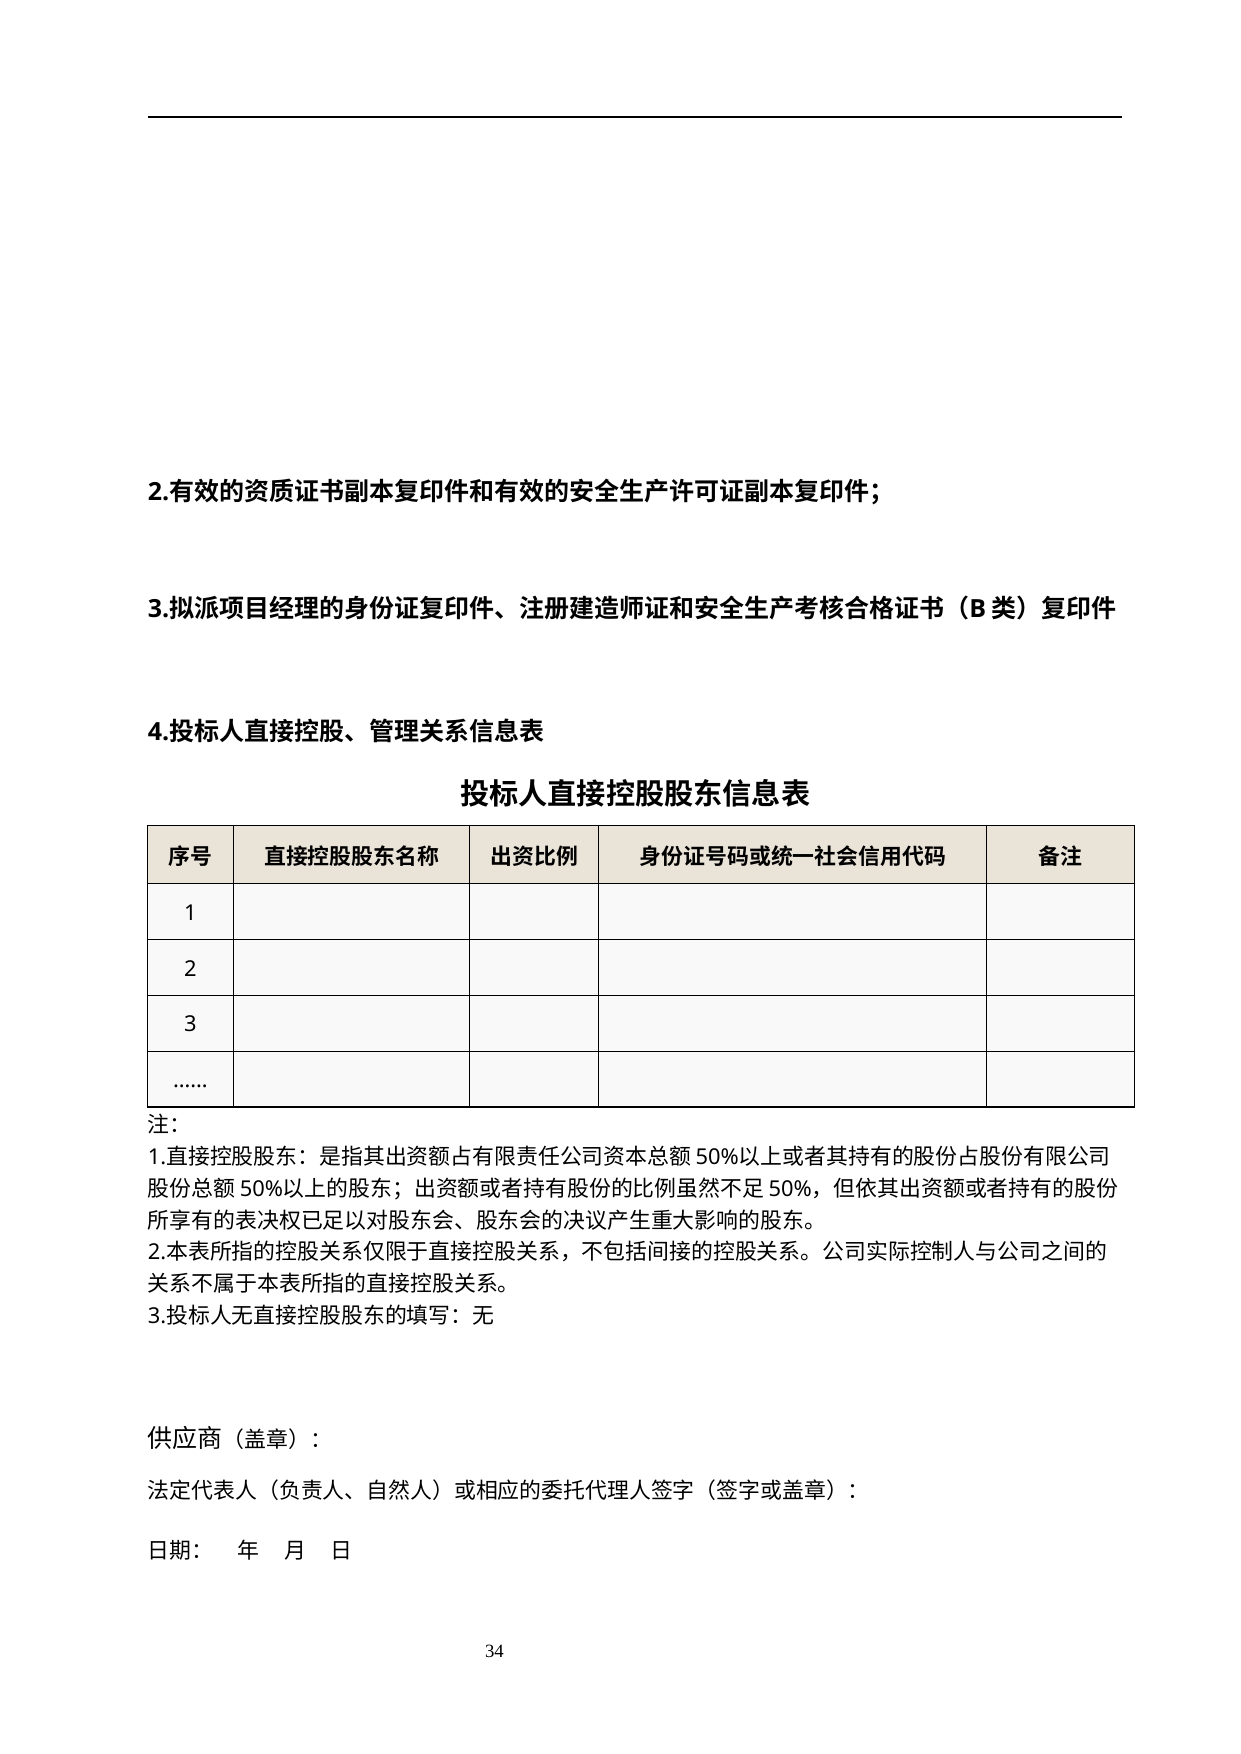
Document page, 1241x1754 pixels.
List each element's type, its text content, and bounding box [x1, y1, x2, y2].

table_header 身份证号码或统一社会信用代码 [599, 826, 986, 883]
table_header 出资比例 [470, 826, 598, 883]
table_header 备注 [987, 826, 1134, 883]
text 投标人直接控股股东信息表 [148, 771, 1122, 813]
list 4.投标人直接控股、管理关系信息表 [148, 711, 1122, 747]
table_cell [987, 1052, 1134, 1106]
table_cell [599, 940, 986, 995]
table_cell [234, 884, 469, 939]
table_cell [234, 940, 469, 995]
table_cell [987, 940, 1134, 995]
table_cell …… [148, 1052, 233, 1106]
text 2.有效的资质证书副本复印件和有效的安全生产许可证副本复印件； [148, 472, 1122, 508]
table_header 直接控股股东名称 [234, 826, 469, 883]
table_cell [470, 884, 598, 939]
table_cell [987, 996, 1134, 1051]
text 注： [148, 1108, 1122, 1139]
table_cell 3 [148, 996, 233, 1051]
table_cell [470, 1052, 598, 1106]
table_cell [987, 884, 1134, 939]
table_cell [234, 1052, 469, 1106]
text 2.本表所指的控股关系仅限于直接控股关系，不包括间接的控股关系。公司实际控制人与公司之间的关系不属于本表所指的直接控股关系。 [148, 1234, 1122, 1298]
text 法定代表人（负责人、自然人）或相应的委托代理人签字（签字或盖章）： [148, 1473, 1122, 1505]
table_header 序号 [148, 826, 233, 883]
list 3.拟派项目经理的身份证复印件、注册建造师证和安全生产考核合格证书（B类）复印件 [148, 588, 1122, 625]
table_cell [470, 996, 598, 1051]
table_cell [470, 940, 598, 995]
table_cell 1 [148, 884, 233, 939]
text 1.直接控股股东：是指其出资额占有限责任公司资本总额50%以上或者其持有的股份占股份有限公司股份总额50%以上的股东；出资额或者持有股份的比例虽然不足50%，但依其出资额或者持有的股份所享有的表决权已足以对股东会、股东会的决议产生重大影响的股东。 [148, 1139, 1122, 1234]
table_cell [234, 996, 469, 1051]
text 3.投标人无直接控股股东的填写：无 [148, 1298, 1122, 1329]
table_cell 2 [148, 940, 233, 995]
table_cell [599, 884, 986, 939]
text 日期： 年 月 日 [148, 1533, 1072, 1565]
table_cell [599, 1052, 986, 1106]
table_cell [599, 996, 986, 1051]
text 供应商（盖章）： [148, 1419, 1122, 1455]
